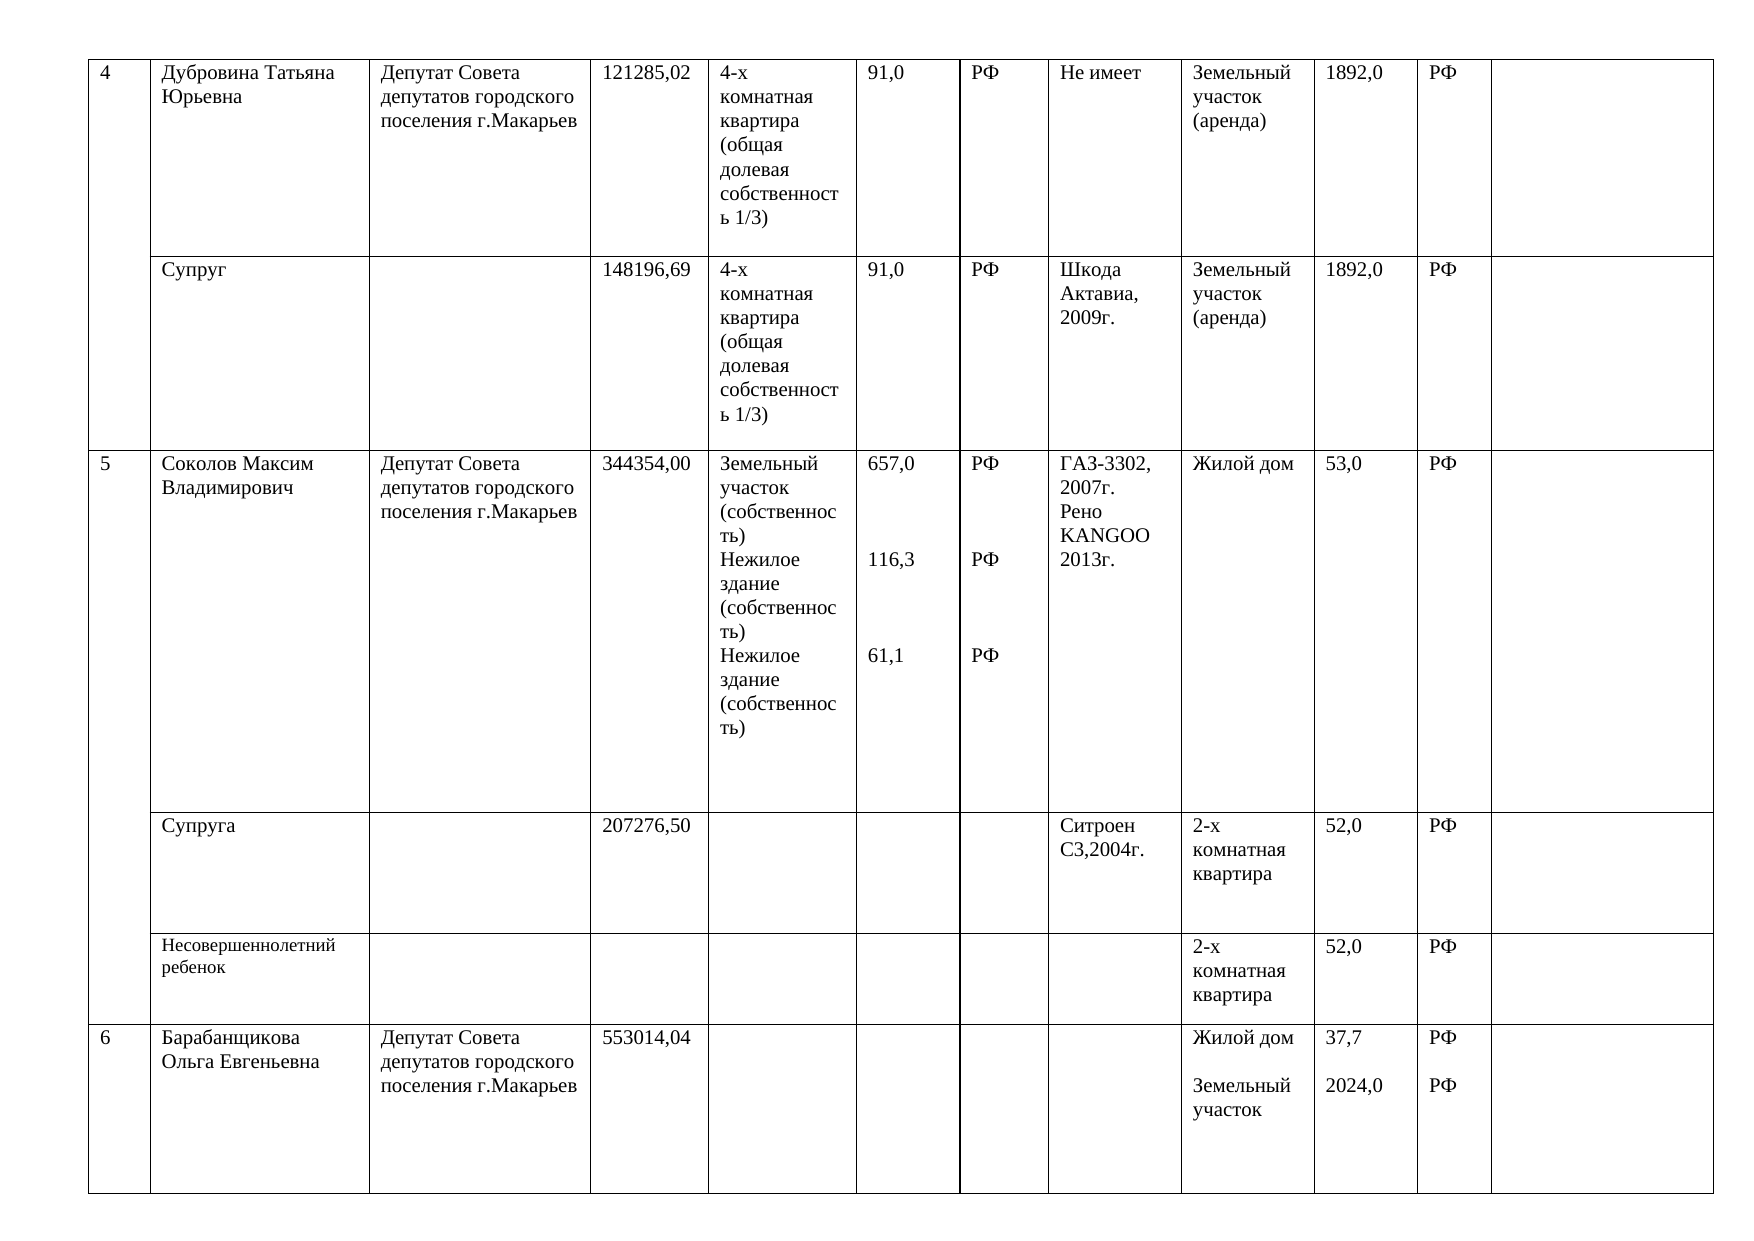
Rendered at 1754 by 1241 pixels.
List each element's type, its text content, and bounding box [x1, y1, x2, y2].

table_cell Депутат Совета депутатов городского поселения г.Макарьев [370, 60, 590, 256]
table_cell Не имеет [1049, 60, 1181, 256]
table_cell РФ [1418, 451, 1491, 812]
table_cell [370, 813, 590, 933]
table_cell 553014,04 [591, 1025, 708, 1193]
table_cell 37,7 2024,0 [1315, 1025, 1417, 1193]
table_cell [1492, 813, 1713, 933]
table_cell [961, 813, 1048, 933]
table_cell [1492, 934, 1713, 1023]
table_cell 52,0 [1315, 813, 1417, 933]
table_cell [857, 813, 959, 933]
table_cell РФ [1418, 934, 1491, 1023]
table_cell [1492, 451, 1713, 812]
table_cell [1049, 934, 1181, 1023]
table_cell 53,0 [1315, 451, 1417, 812]
table_cell РФ [1418, 813, 1491, 933]
table_cell 207276,50 [591, 813, 708, 933]
table_cell [1049, 1025, 1181, 1193]
table_cell [709, 813, 856, 933]
table_cell [961, 934, 1048, 1023]
table_cell ГАЗ-3302, 2007г. Рено KANGOO 2013г. [1049, 451, 1181, 812]
table_cell Дубровина Татьяна Юрьевна [151, 60, 369, 256]
table_cell Несовершеннолетний ребенок [151, 934, 369, 1023]
table_cell РФ [961, 257, 1048, 449]
table_cell 52,0 [1315, 934, 1417, 1023]
table_cell Супруг [151, 257, 369, 449]
table_cell Депутат Совета депутатов городского поселения г.Макарьев [370, 451, 590, 812]
table_cell Соколов Максим Владимирович [151, 451, 369, 812]
table_cell 4-х комнатная квартира (общая долевая собственность 1/3) [709, 257, 856, 449]
table_cell 91,0 [857, 60, 959, 256]
table_cell Ситроен С3,2004г. [1049, 813, 1181, 933]
table_cell Земельный участок (собственность) Нежилое здание (собственность) Нежилое здание (собственность) [709, 451, 856, 812]
table_cell 6 [89, 1025, 150, 1193]
table_cell 148196,69 [591, 257, 708, 449]
table_cell Земельный участок (аренда) [1182, 257, 1314, 449]
table_cell 5 [89, 451, 150, 1023]
table_cell Жилой дом [1182, 451, 1314, 812]
table_cell Супруга [151, 813, 369, 933]
table_cell 2-х комнатная квартира [1182, 934, 1314, 1023]
table_cell 1892,0 [1315, 257, 1417, 449]
table_cell РФ [961, 60, 1048, 256]
table_cell Шкода Актавиа, 2009г. [1049, 257, 1181, 449]
table_cell [709, 1025, 856, 1193]
table_cell [1492, 257, 1713, 449]
table_cell РФ [1418, 257, 1491, 449]
table_cell [709, 934, 856, 1023]
table_cell [1492, 1025, 1713, 1193]
table_cell [961, 1025, 1048, 1193]
table_cell 1892,0 [1315, 60, 1417, 256]
table_cell РФ РФ РФ [961, 451, 1048, 812]
table_cell РФ РФ [1418, 1025, 1491, 1193]
table_cell 344354,00 [591, 451, 708, 812]
table_cell 91,0 [857, 257, 959, 449]
table_cell [591, 934, 708, 1023]
table_cell Земельный участок (аренда) [1182, 60, 1314, 256]
table_cell 121285,02 [591, 60, 708, 256]
table_cell [857, 934, 959, 1023]
table_cell 657,0 116,3 61,1 [857, 451, 959, 812]
table_cell [1492, 60, 1713, 256]
table_cell [370, 257, 590, 449]
table_cell РФ [1418, 60, 1491, 256]
table_cell 4 [89, 60, 150, 449]
table_cell [370, 934, 590, 1023]
table_cell Барабанщикова Ольга Евгеньевна [151, 1025, 369, 1193]
table_cell 2-х комнатная квартира [1182, 813, 1314, 933]
table_cell [857, 1025, 959, 1193]
table_cell Жилой дом Земельный участок [1182, 1025, 1314, 1193]
table_cell Депутат Совета депутатов городского поселения г.Макарьев [370, 1025, 590, 1193]
table_cell 4-х комнатная квартира (общая долевая собственность 1/3) [709, 60, 856, 256]
